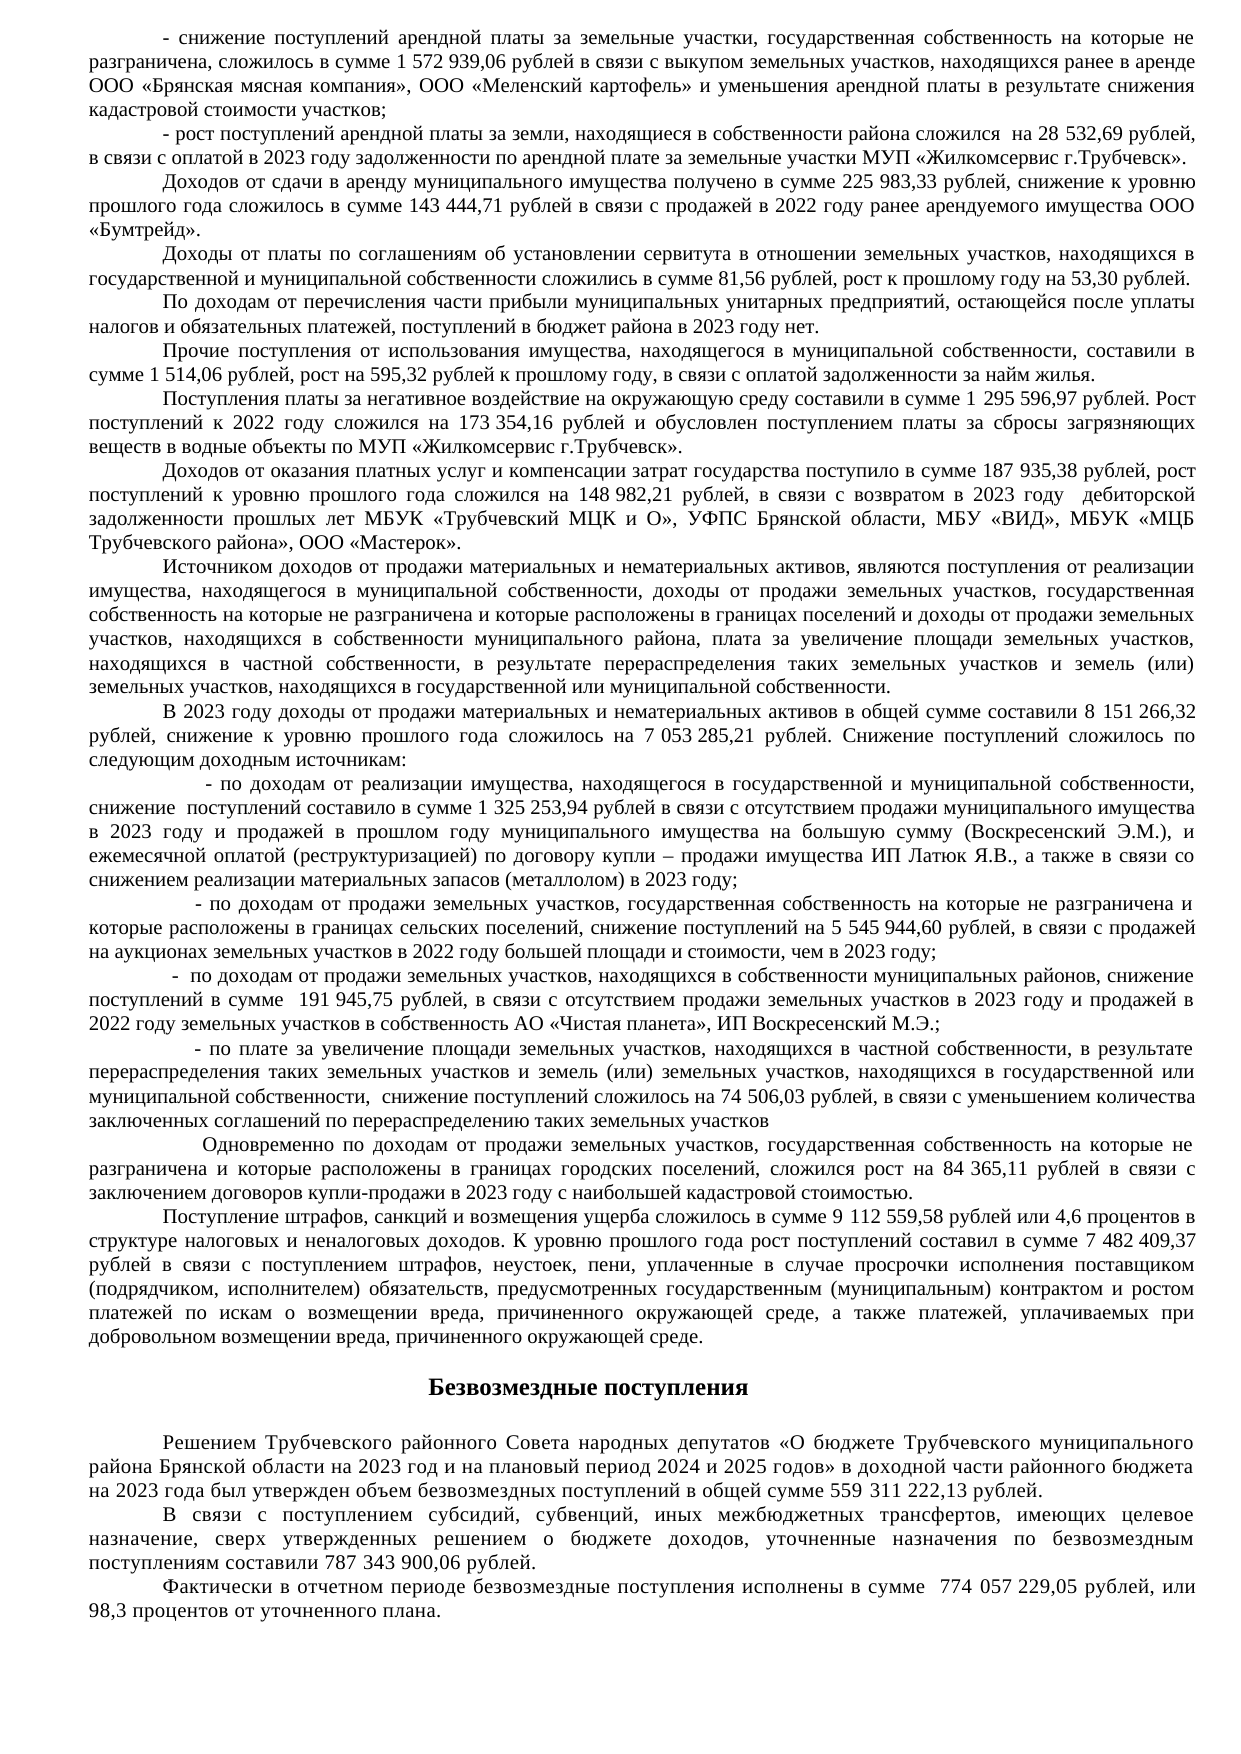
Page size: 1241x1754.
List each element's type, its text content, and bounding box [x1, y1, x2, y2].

text Доходы от платы по соглашениям об установлении сервитута в отношении земельных участков, находящихся в государственной и муниципальной собственности сложились в сумме 81,56 рублей, рост к прошлому году на 53,30 рублей. [89, 241, 1196, 289]
text По доходам от перечисления части прибыли муниципальных унитарных предприятий, остающейся после уплаты налогов и обязательных платежей, поступлений в бюджет района в 2023 году нет. [89, 289, 1196, 338]
text - по доходам от реализации имущества, находящегося в государственной и муниципальной собственности, снижение поступлений составило в сумме 1 325 253,94 рублей в связи с отсутствием продажи муниципального имущества в 2023 году и продажей в прошлом году муниципального имущества на большую сумму (Воскресенский Э.М.), и ежемесячной оплатой (реструктуризацией) по договору купли – продажи имущества ИП Латюк Я.В., а также в связи со снижением реализации материальных запасов (металлолом) в 2023 году; [89, 771, 1196, 891]
text В 2023 году доходы от продажи материальных и нематериальных активов в общей сумме составили 8 151 266,32 рублей, снижение к уровню прошлого года сложилось на 7 053 285,21 рублей. Снижение поступлений сложилось по следующим доходным источникам: [89, 698, 1196, 771]
text - по доходам от продажи земельных участков, государственная собственность на которые не разграничена и которые расположены в границах сельских поселений, снижение поступлений на 5 545 944,60 рублей, в связи с продажей на аукционах земельных участков в 2022 году большей площади и стоимости, чем в 2023 году; [89, 891, 1196, 963]
text В связи с поступлением субсидий, субвенций, иных межбюджетных трансфертов, имеющих целевое назначение, сверх утвержденных решением о бюджете доходов, уточненные назначения по безвозмездным поступлениям составили 787 343 900,06 рублей. [89, 1502, 1196, 1574]
text Поступление штрафов, санкций и возмещения ущерба сложилось в сумме 9 112 559,58 рублей или 4,6 процентов в структуре налоговых и неналоговых доходов. К уровню прошлого года рост поступлений составил в сумме 7 482 409,37 рублей в связи с поступлением штрафов, неустоек, пени, уплаченные в случае просрочки исполнения поставщиком (подрядчиком, исполнителем) обязательств, предусмотренных государственным (муниципальным) контрактом и ростом платежей по искам о возмещении вреда, причиненного окружающей среде, а также платежей, уплачиваемых при добровольном возмещении вреда, причиненного окружающей среде. [89, 1204, 1196, 1348]
text Доходов от оказания платных услуг и компенсации затрат государства поступило в сумме 187 935,38 рублей, рост поступлений к уровню прошлого года сложился на 148 982,21 рублей, в связи с возвратом в 2023 году дебиторской задолженности прошлых лет МБУК «Трубчевский МЦК и О», УФПС Брянской области, МБУ «ВИД», МБУК «МЦБ Трубчевского района», ООО «Мастерок». [89, 458, 1196, 554]
text Безвозмездные поступления [89, 1372, 1196, 1401]
text - по плате за увеличение площади земельных участков, находящихся в частной собственности, в результате перераспределения таких земельных участков и земель (или) земельных участков, находящихся в государственной или муниципальной собственности, снижение поступлений сложилось на 74 506,03 рублей, в связи с уменьшением количества заключенных соглашений по перераспределению таких земельных участков [89, 1035, 1196, 1132]
text - снижение поступлений арендной платы за земельные участки, государственная собственность на которые не разграничена, сложилось в сумме 1 572 939,06 рублей в связи с выкупом земельных участков, находящихся ранее в аренде ООО «Брянская мясная компания», ООО «Меленский картофель» и уменьшения арендной платы в результате снижения кадастровой стоимости участков; [89, 25, 1196, 121]
text Фактически в отчетном периоде безвозмездные поступления исполнены в сумме 774 057 229,05 рублей, или 98,3 процентов от уточненного плана. [89, 1574, 1196, 1622]
text Прочие поступления от использования имущества, находящегося в муниципальной собственности, составили в сумме 1 514,06 рублей, рост на 595,32 рублей к прошлому году, в связи с оплатой задолженности за найм жилья. [89, 338, 1196, 386]
text Поступления платы за негативное воздействие на окружающую среду составили в сумме 1 295 596,97 рублей. Рост поступлений к 2022 году сложился на 173 354,16 рублей и обусловлен поступлением платы за сбросы загрязняющих веществ в водные объекты по МУП «Жилкомсервис г.Трубчевск». [89, 386, 1196, 458]
text Одновременно по доходам от продажи земельных участков, государственная собственность на которые не разграничена и которые расположены в границах городских поселений, сложился рост на 84 365,11 рублей в связи с заключением договоров купли-продажи в 2023 году с наибольшей кадастровой стоимостью. [89, 1132, 1196, 1204]
text - рост поступлений арендной платы за земли, находящиеся в собственности района сложился на 28 532,69 рублей, в связи с оплатой в 2023 году задолженности по арендной плате за земельные участки МУП «Жилкомсервис г.Трубчевск». [89, 121, 1196, 169]
text Решением Трубчевского районного Совета народных депутатов «О бюджете Трубчевского муниципального района Брянской области на 2023 год и на плановый период 2024 и 2025 годов» в доходной части районного бюджета на 2023 года был утвержден объем безвозмездных поступлений в общей сумме 559 311 222,13 рублей. [89, 1430, 1196, 1502]
text Источником доходов от продажи материальных и нематериальных активов, являются поступления от реализации имущества, находящегося в муниципальной собственности, доходы от продажи земельных участков, государственная собственность на которые не разграничена и которые расположены в границах поселений и доходы от продажи земельных участков, находящихся в собственности муниципального района, плата за увеличение площади земельных участков, находящихся в частной собственности, в результате перераспределения таких земельных участков и земель (или) земельных участков, находящихся в государственной или муниципальной собственности. [89, 554, 1196, 698]
text Доходов от сдачи в аренду муниципального имущества получено в сумме 225 983,33 рублей, снижение к уровню прошлого года сложилось в сумме 143 444,71 рублей в связи с продажей в 2022 году ранее арендуемого имущества ООО «Бумтрейд». [89, 169, 1196, 241]
text - по доходам от продажи земельных участков, находящихся в собственности муниципальных районов, снижение поступлений в сумме 191 945,75 рублей, в связи с отсутствием продажи земельных участков в 2023 году и продажей в 2022 году земельных участков в собственность АО «Чистая планета», ИП Воскресенский М.Э.; [89, 963, 1196, 1035]
